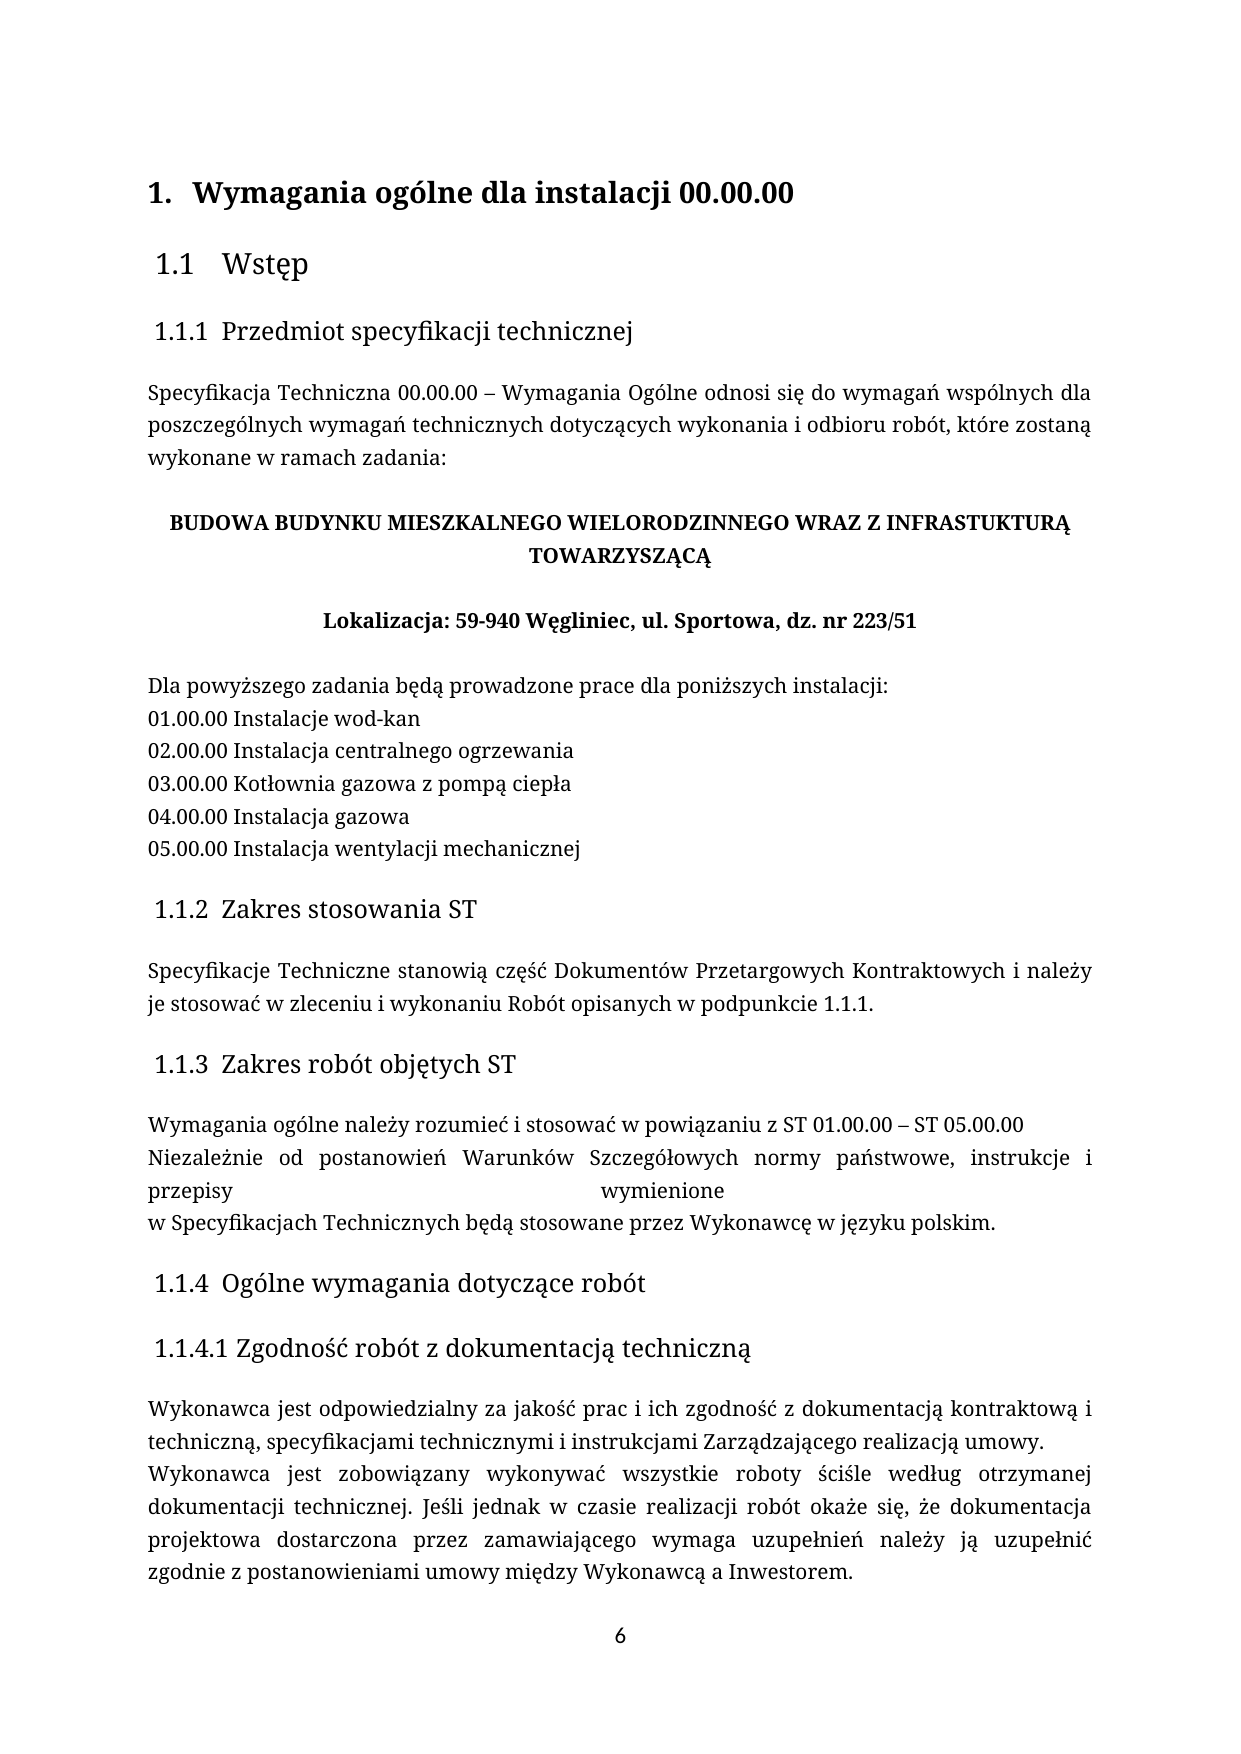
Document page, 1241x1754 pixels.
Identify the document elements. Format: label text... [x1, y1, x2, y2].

text BUDOWA BUDYNKU MIESZKALNEGO WIELORODZINNEGO WRAZ Z INFRASTUKTURĄ TOWARZYSZĄCĄ [148, 508, 1093, 569]
text Dla powyższego zadania będą prowadzone prace dla poniższych instalacji: [148, 671, 1093, 700]
list 01.00.00 Instalacje wod-kan [148, 704, 1093, 732]
text Specyfikacja Techniczna 00.00.00 – Wymagania Ogólne odnosi się do wymagań wspólnych dla poszczególnych wymagań technicznych dotyczących wykonania i odbioru robót, które zostaną wykonane w ramach zadania: [148, 378, 1093, 472]
list 03.00.00 Kotłownia gazowa z pompą ciepła [148, 769, 1093, 798]
subtitle Zgodność robót z dokumentacją techniczną [148, 1330, 1093, 1364]
subtitle Wymagania ogólne dla instalacji 00.00.00 [148, 173, 1093, 212]
subtitle Ogólne wymagania dotyczące robót [148, 1266, 1093, 1300]
list Specyfikacje Techniczne stanowią część Dokumentów Przetargowych Kontraktowych i należy je stosować w zleceniu i wykonaniu Robót opisanych w podpunkcie 1.1.1. [148, 956, 1093, 1017]
subtitle Zakres robót objętych ST [148, 1046, 1093, 1081]
list Wykonawca jest zobowiązany wykonywać wszystkie roboty ściśle według otrzymanej dokumentacji technicznej. Jeśli jednak w czasie realizacji robót okaże się, że dokumentacja projektowa dostarczona przez zamawiającego wymaga uzupełnień należy ją uzupełnić zgodnie z postanowieniami umowy między Wykonawcą a Inwestorem. [148, 1459, 1093, 1586]
list 05.00.00 Instalacja wentylacji mechanicznej [148, 834, 1093, 863]
list Wykonawca jest odpowiedzialny za jakość prac i ich zgodność z dokumentacją kontraktową i techniczną, specyfikacjami technicznymi i instrukcjami Zarządzającego realizacją umowy. [148, 1394, 1093, 1455]
list 04.00.00 Instalacja gazowa [148, 802, 1093, 830]
text Lokalizacja: 59-940 Węgliniec, ul. Sportowa, dz. nr 223/51 [148, 606, 1093, 635]
list Niezależnie od postanowień Warunków Szczegółowych normy państwowe, instrukcje i przepisy wymienione w Specyfikacjach Technicznych będą stosowane przez Wykonawcę w języku polskim. [148, 1143, 1093, 1237]
list Wymagania ogólne należy rozumieć i stosować w powiązaniu z ST 01.00.00 – ST 05.00.00 [148, 1111, 1093, 1139]
subtitle Wstęp [148, 243, 1093, 283]
list 02.00.00 Instalacja centralnego ogrzewania [148, 737, 1093, 765]
subtitle Zakres stosowania ST [148, 892, 1093, 926]
subtitle Przedmiot specyfikacji technicznej [148, 314, 1093, 348]
